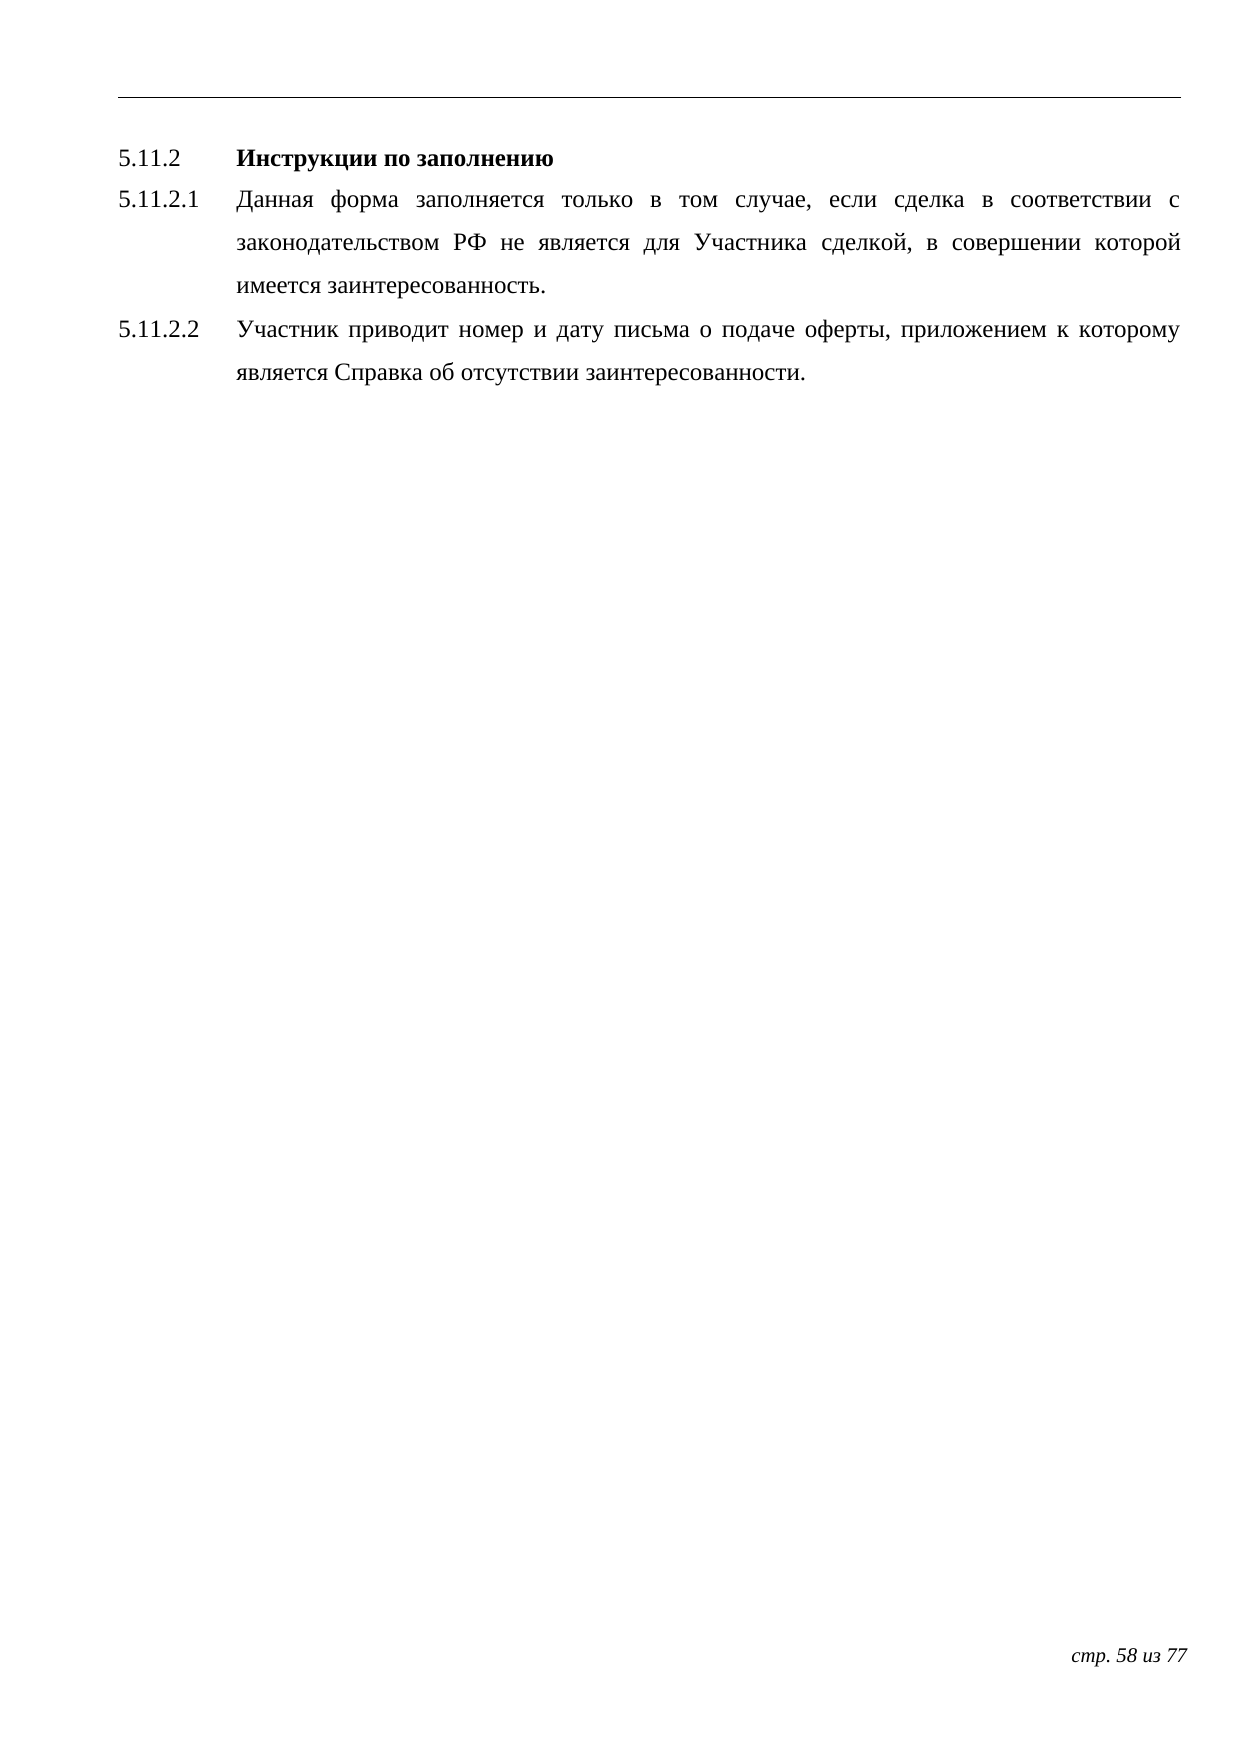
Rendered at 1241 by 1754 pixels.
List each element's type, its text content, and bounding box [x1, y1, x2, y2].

list Участник приводит номер и дату письма о подаче оферты, приложением к которому является Справка об отсутствии заинтересованности. [118, 314, 1181, 386]
list Данная форма заполняется только в том случае, если сделка в соответствии с законодательством РФ не является для Участника сделкой, в совершении которой имеется заинтересованность. [118, 184, 1181, 299]
list Инструкции по заполнению [118, 143, 1181, 172]
